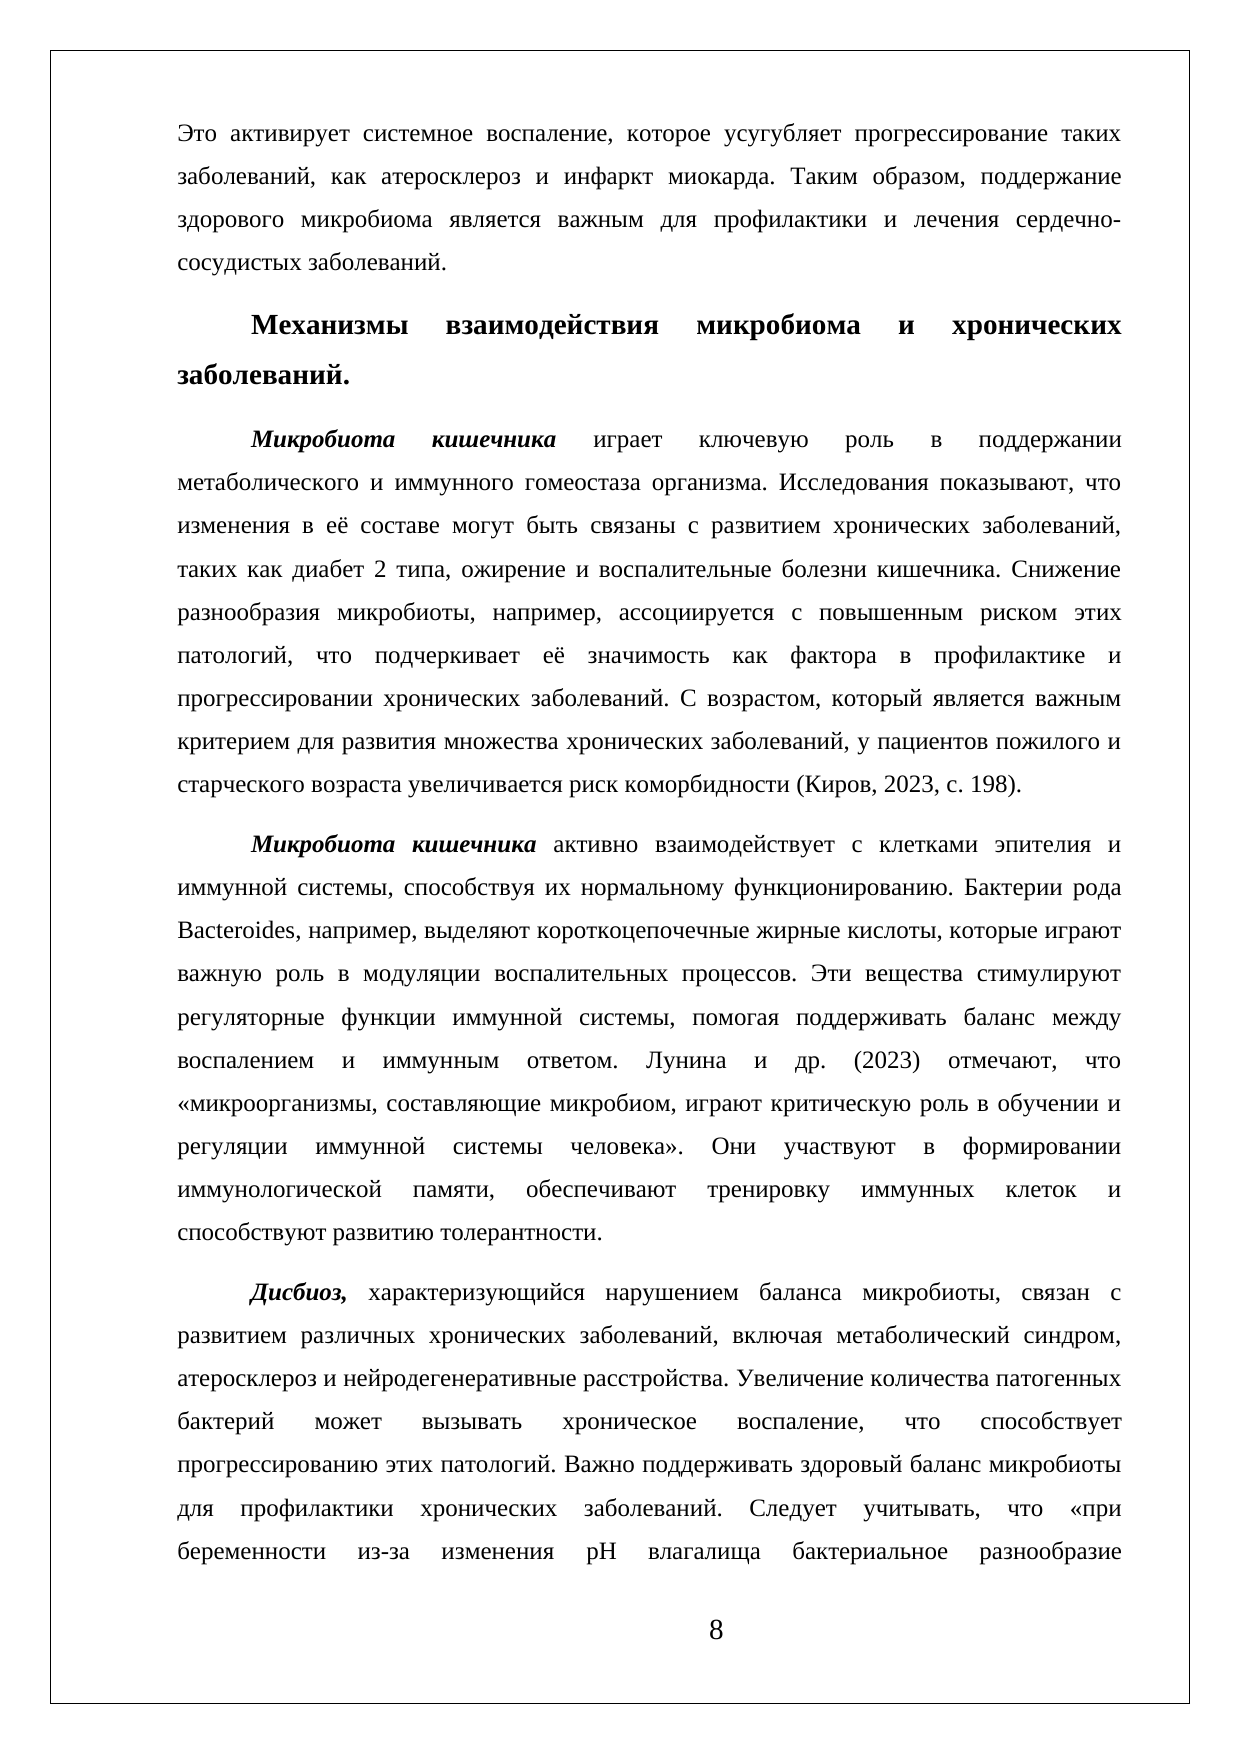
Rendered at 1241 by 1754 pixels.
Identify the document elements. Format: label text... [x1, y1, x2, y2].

text Микробиота кишечника играет ключевую роль в поддержании метаболического и иммунного гомеостаза организма. Исследования показывают, что изменения в её составе могут быть связаны с развитием хронических заболеваний, таких как диабет 2 типа, ожирение и воспалительные болезни кишечника. Снижение разнообразия микробиоты, например, ассоциируется с повышенным риском этих патологий, что подчеркивает её значимость как фактора в профилактике и прогрессировании хронических заболеваний. С возрастом, который является важным критерием для развития множества хронических заболеваний, у пациентов пожилого и старческого возраста увеличивается риск коморбидности (Киров, 2023, с. 198). [177, 424, 1122, 798]
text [177, 1277, 1122, 1564]
subtitle Механизмы взаимодействия микробиома и хронических заболеваний. [177, 307, 1122, 391]
text Микробиота кишечника активно взаимодействует с клетками эпителия и иммунной системы, способствуя их нормальному функционированию. Бактерии рода Bacteroides, например, выделяют короткоцепочечные жирные кислоты, которые играют важную роль в модуляции воспалительных процессов. Эти вещества стимулируют регуляторные функции иммунной системы, помогая поддерживать баланс между воспалением и иммунным ответом. Лунина и др. (2023) отмечают, что «микроорганизмы, составляющие микробиом, играют критическую роль в обучении и регуляции иммунной системы человека». Они участвуют в формировании иммунологической памяти, обеспечивают тренировку иммунных клеток и способствуют развитию толерантности. [177, 829, 1122, 1246]
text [177, 118, 1122, 276]
